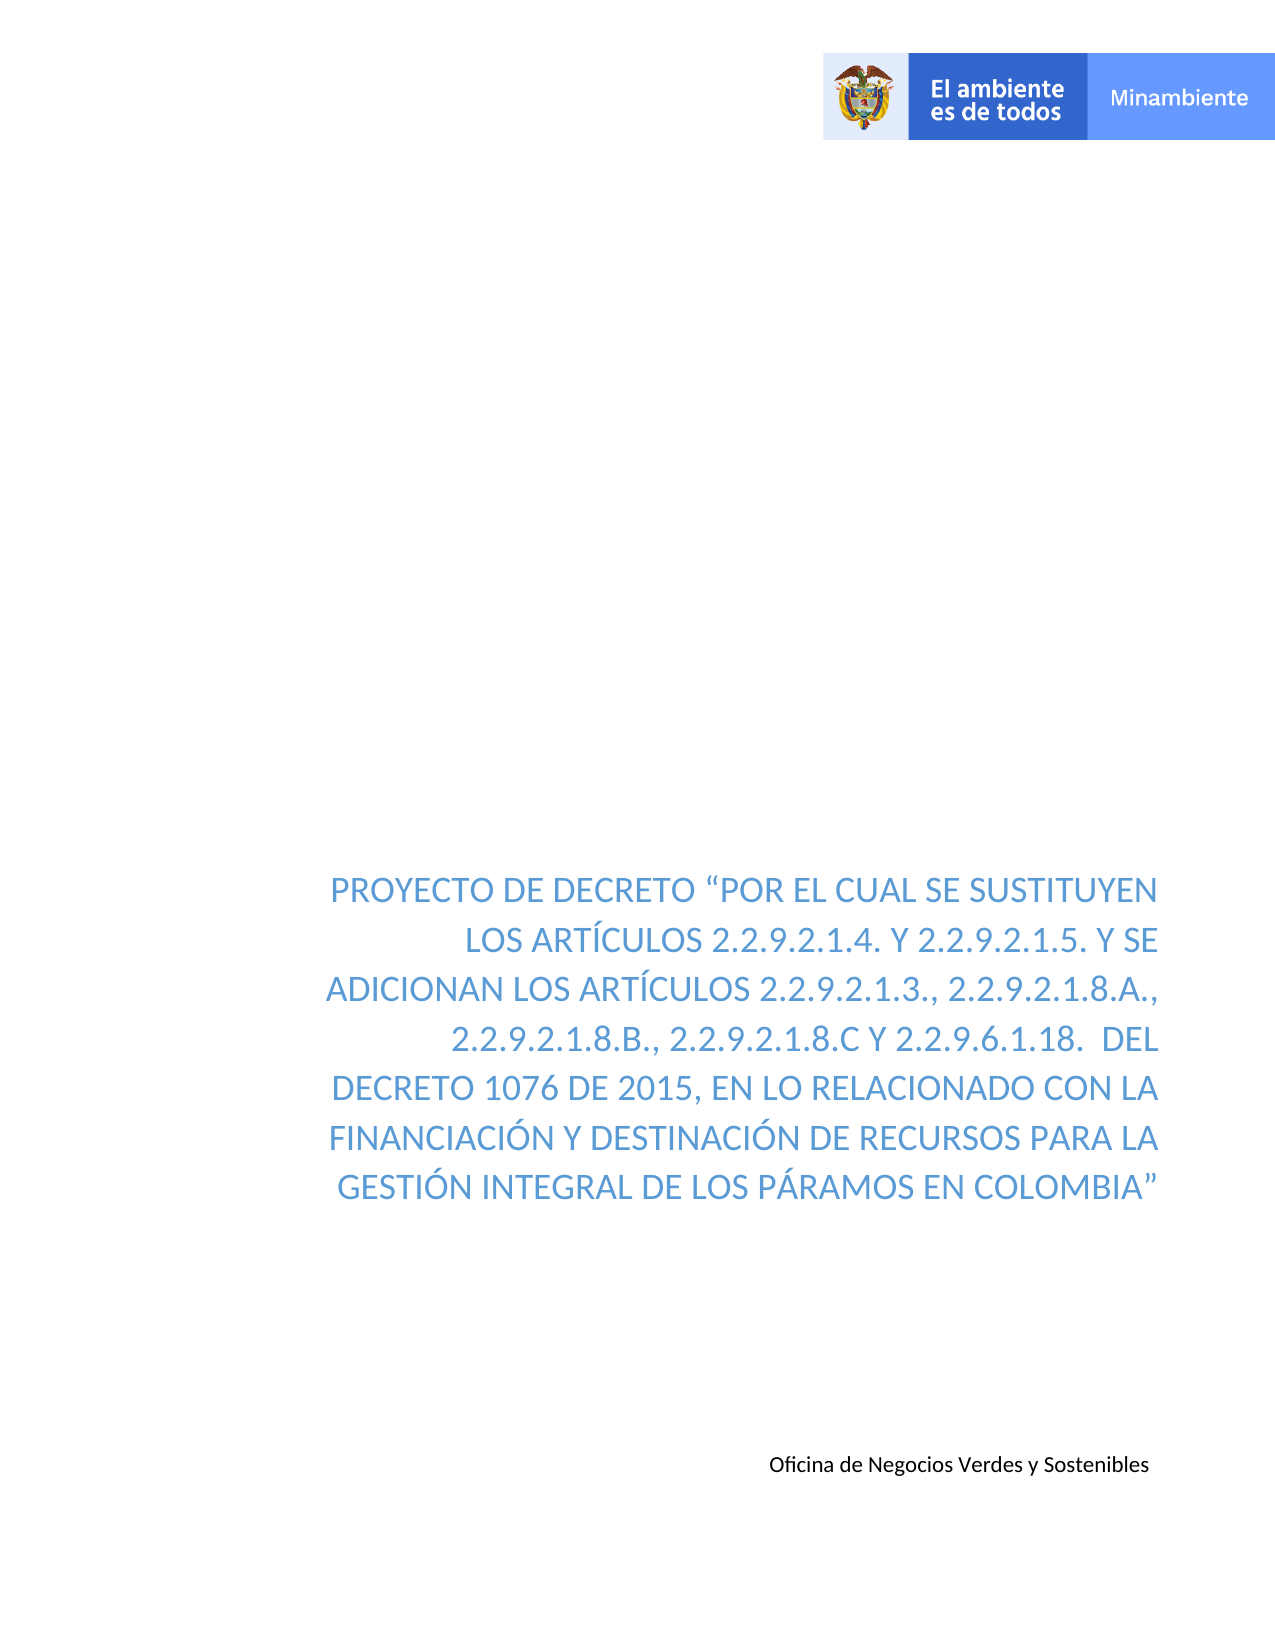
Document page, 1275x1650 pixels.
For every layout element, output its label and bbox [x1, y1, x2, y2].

picture [823, 53, 1275, 140]
